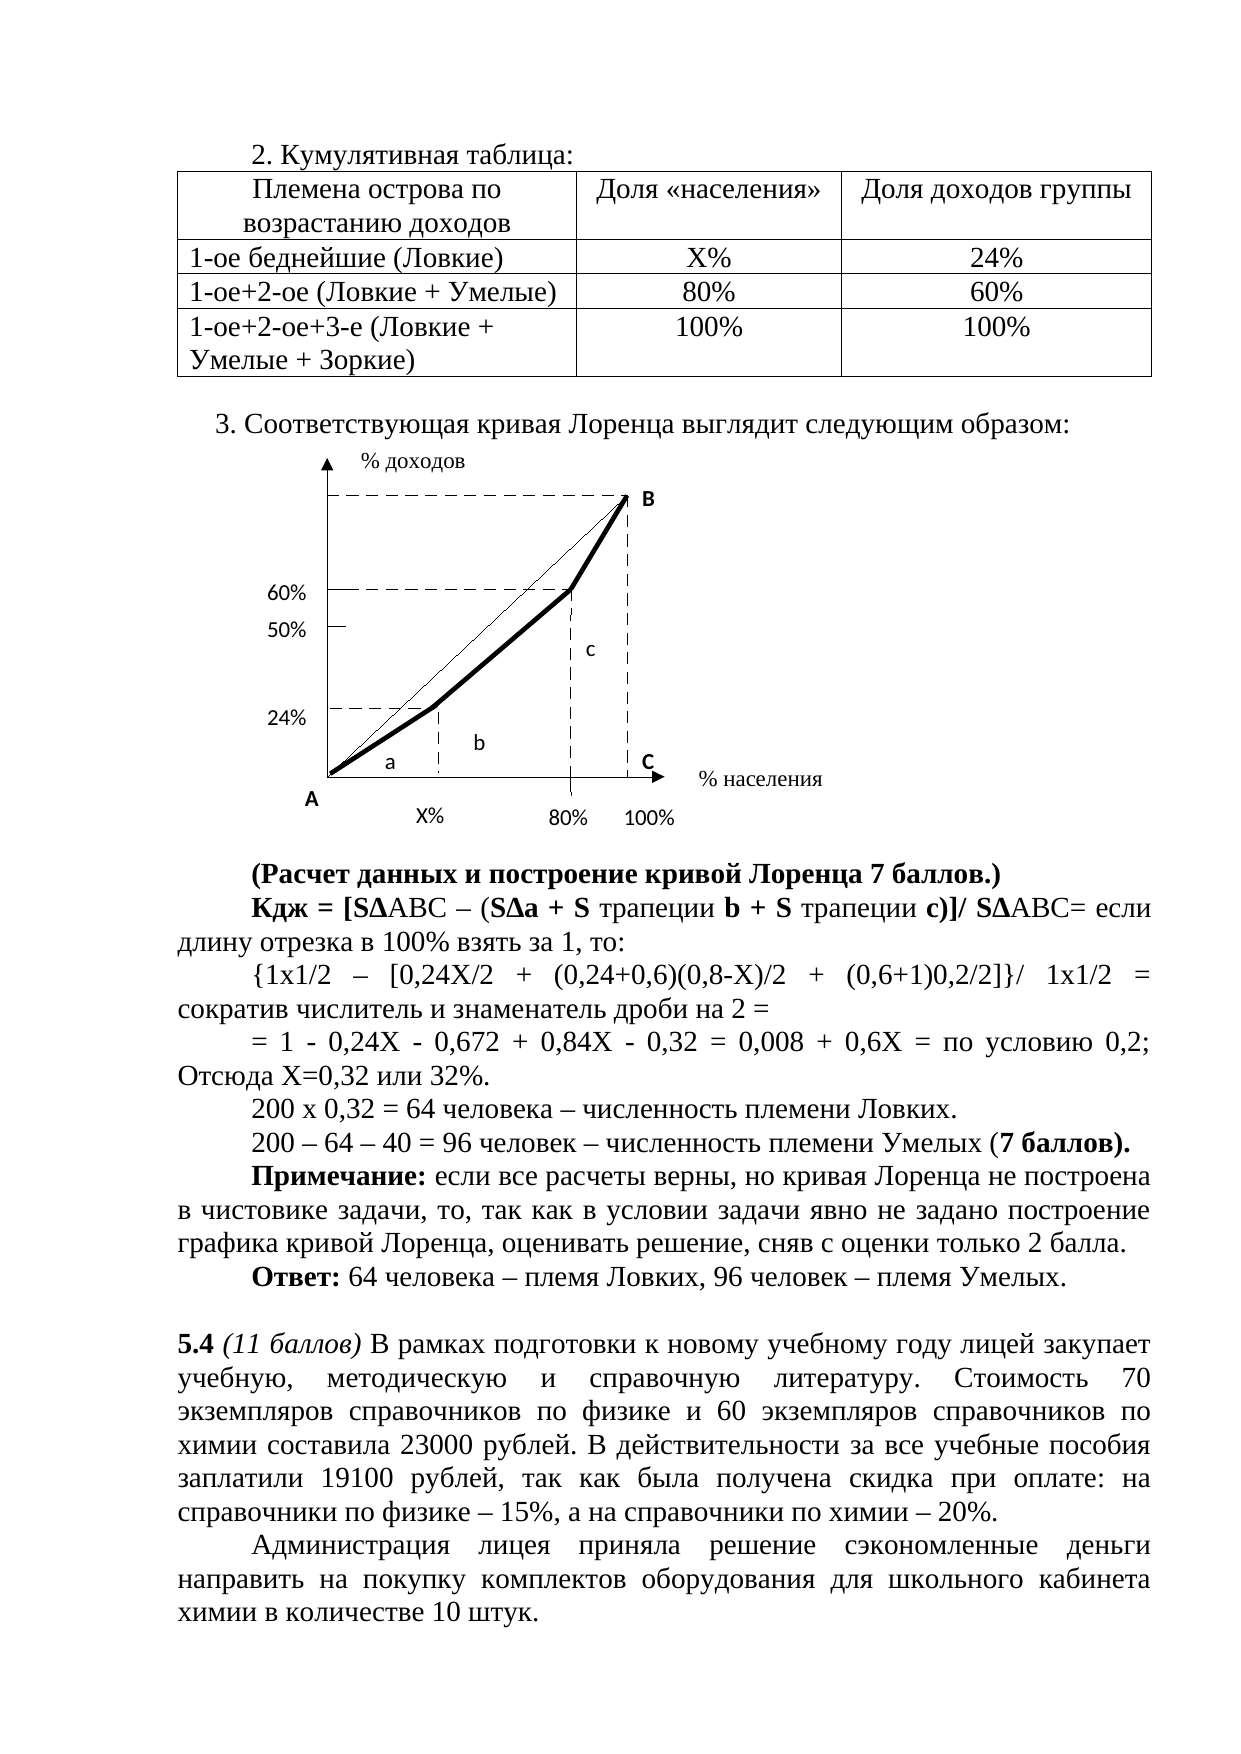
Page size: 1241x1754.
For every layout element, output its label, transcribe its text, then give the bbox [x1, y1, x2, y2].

table_header Племена острова по возрастанию доходов [178, 172, 576, 239]
table_cell 1-ое беднейшие (Ловкие) [178, 240, 576, 273]
text {1х1/2 – [0,24Х/2 + (0,24+0,6)(0,8-Х)/2 + (0,6+1)0,2/2]}/ 1х1/2 = сократив числитель и знаменатель дроби на 2 = [177, 957, 1152, 1024]
table_cell 100% [842, 309, 1151, 376]
text Примечание: если все расчеты верны, но кривая Лоренца не построена в чистовике задачи, то, так как в условии задачи явно не задано построение графика кривой Лоренца, оценивать решение, сняв с оценки только 2 балла. [177, 1158, 1152, 1259]
text 200 х 0,32 = 64 человека – численность племени Ловких. [177, 1091, 1152, 1125]
text Администрация лицея приняла решение сэкономленные деньги направить на покупку комплектов оборудования для школьного кабинета химии в количестве 10 штук. [177, 1527, 1152, 1628]
text (Расчет данных и построение кривой Лоренца 7 баллов.) [177, 857, 1152, 890]
table_header Доля доходов группы [842, 172, 1151, 239]
table_cell 1-ое+2-ое+3-е (Ловкие + Умелые + Зоркие) [178, 309, 576, 376]
table_cell 100% [577, 309, 841, 376]
text 2. Кумулятивная таблица: [177, 137, 1152, 171]
text 3. Соответствующая кривая Лоренца выглядит следующим образом: [215, 406, 1152, 439]
table_cell Х% [577, 240, 841, 273]
table_cell 24% [842, 240, 1151, 273]
table_cell 60% [842, 274, 1151, 308]
text Ответ: 64 человека – племя Ловких, 96 человек – племя Умелых. [177, 1259, 1152, 1293]
table_header Доля «населения» [577, 172, 841, 239]
table_cell 80% [577, 274, 841, 308]
table_cell 1-ое+2-ое (Ловкие + Умелые) [178, 274, 576, 308]
text 200 – 64 – 40 = 96 человек – численность племени Умелых (7 баллов). [177, 1125, 1152, 1158]
text = 1 - 0,24Х - 0,672 + 0,84Х - 0,32 = 0,008 + 0,6Х = по условию 0,2; Отсюда Х=0,32 или 32%. [177, 1024, 1152, 1091]
text 5.4 (11 баллов) В рамках подготовки к новому учебному году лицей закупает учебную, методическую и справочную литературу. Стоимость 70 экземпляров справочников по физике и 60 экземпляров справочников по химии составила 23000 рублей. В действительности за все учебные пособия заплатили 19100 рублей, так как была получена скидка при оплате: на справочники по физике – 15%, а на справочники по химии – 20%. [177, 1326, 1152, 1527]
text Кдж = [S∆АВС – (S∆a + S трапеции b + S трапеции с)]/ S∆АВС= если длину отрезка в 100% взять за 1, то: [177, 890, 1152, 957]
